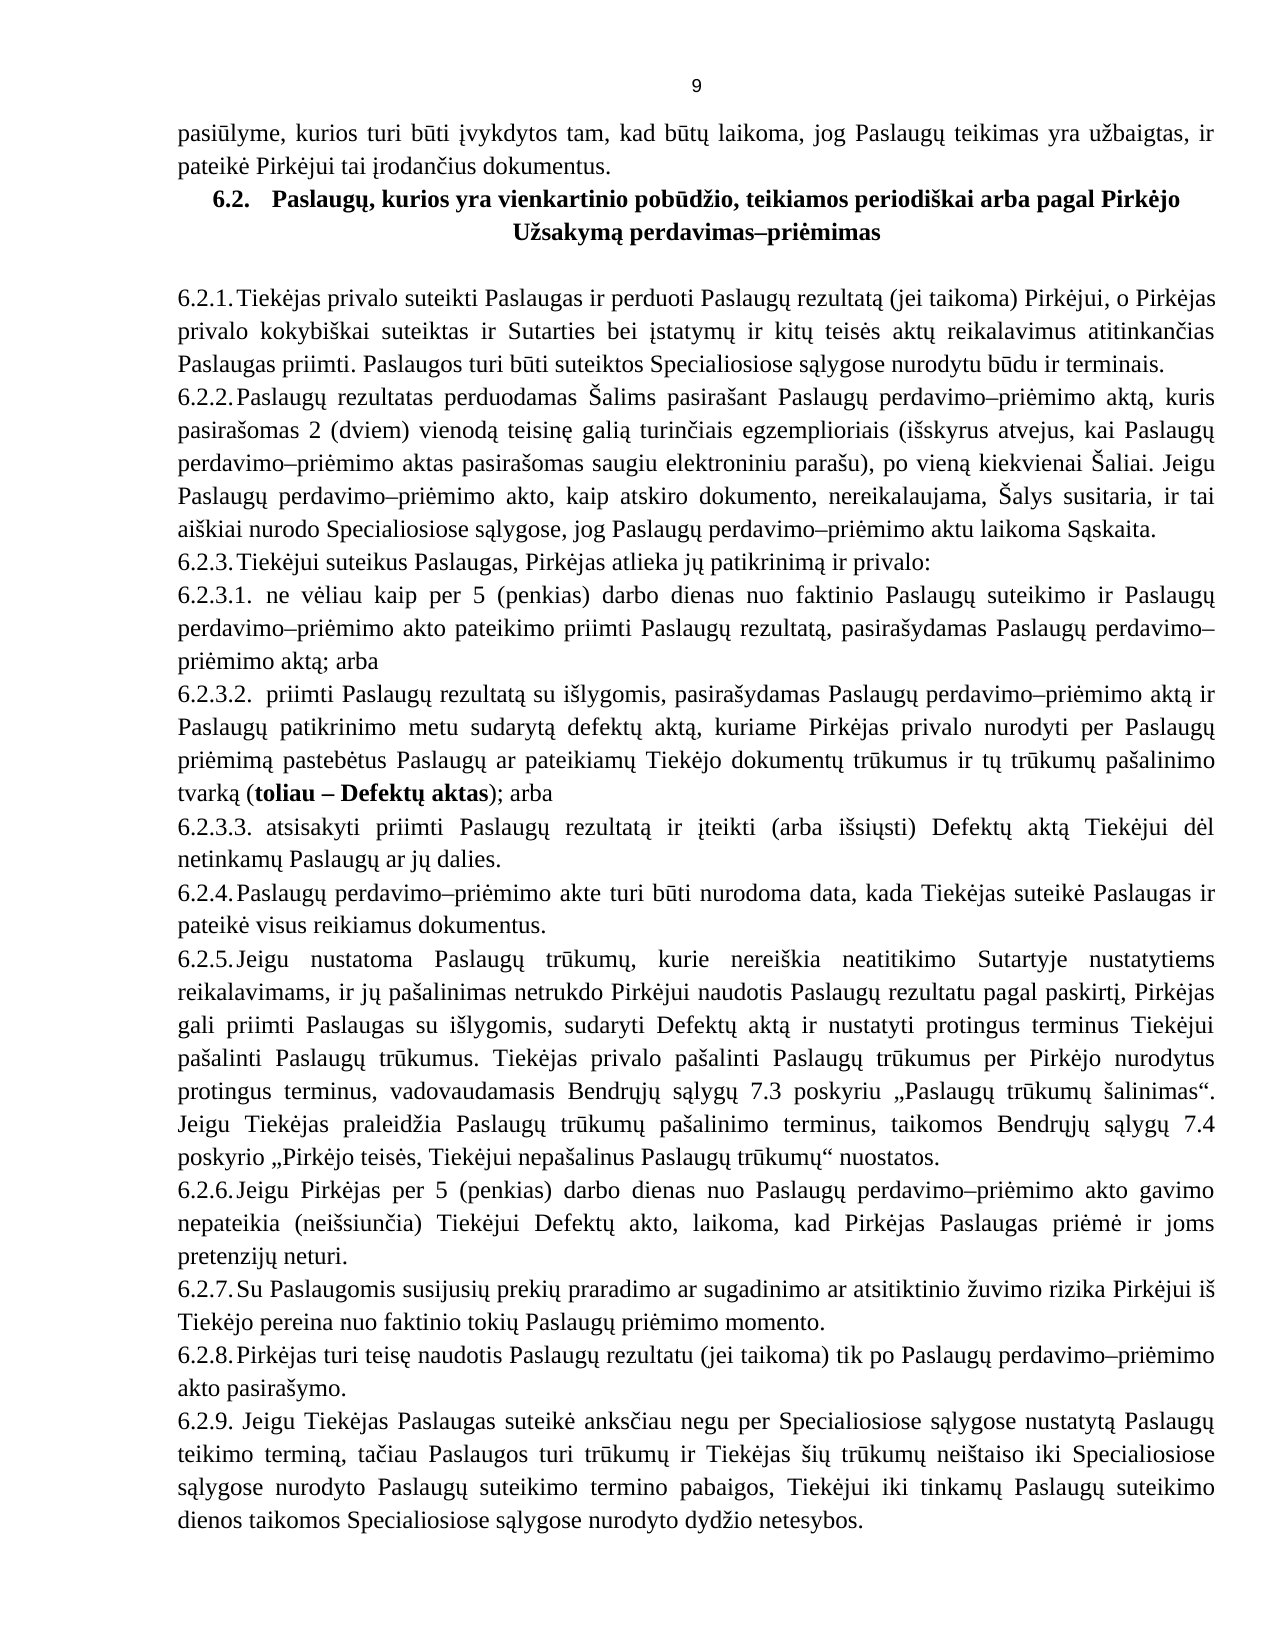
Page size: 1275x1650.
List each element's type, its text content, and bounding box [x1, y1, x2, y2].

text 6.2. Paslaugų, kurios yra vienkartinio pobūdžio, teikiamos periodiškai arba pagal Pirkėjo Užsakymą perdavimas–priėmimas [177, 184, 1216, 246]
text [177, 118, 1216, 180]
text 6.2.3.2. priimti Paslaugų rezultatą su išlygomis, pasirašydamas Paslaugų perdavimo–priėmimo aktą ir Paslaugų patikrinimo metu sudarytą defektų aktą, kuriame Pirkėjas privalo nurodyti per Paslaugų priėmimą pastebėtus Paslaugų ar pateikiamų Tiekėjo dokumentų trūkumus ir tų trūkumų pašalinimo tvarką (toliau – Defektų aktas); arba [177, 679, 1216, 807]
text 6.2.7. Su Paslaugomis susijusių prekių praradimo ar sugadinimo ar atsitiktinio žuvimo rizika Pirkėjui iš Tiekėjo pereina nuo faktinio tokių Paslaugų priėmimo momento. [177, 1274, 1216, 1336]
text 6.2.2. Paslaugų rezultatas perduodamas Šalims pasirašant Paslaugų perdavimo–priėmimo aktą, kuris pasirašomas 2 (dviem) vienodą teisinę galią turinčiais egzemplioriais (išskyrus atvejus, kai Paslaugų perdavimo–priėmimo aktas pasirašomas saugiu elektroniniu parašu), po vieną kiekvienai Šaliai. Jeigu Paslaugų perdavimo–priėmimo akto, kaip atskiro dokumento, nereikalaujama, Šalys susitaria, ir tai aiškiai nurodo Specialiosiose sąlygose, jog Paslaugų perdavimo–priėmimo aktu laikoma Sąskaita. [177, 382, 1216, 543]
text 6.2.3.3. atsisakyti priimti Paslaugų rezultatą ir įteikti (arba išsiųsti) Defektų aktą Tiekėjui dėl netinkamų Paslaugų ar jų dalies. [177, 812, 1216, 873]
text 6.2.8. Pirkėjas turi teisę naudotis Paslaugų rezultatu (jei taikoma) tik po Paslaugų perdavimo–priėmimo akto pasirašymo. [177, 1340, 1216, 1402]
text 6.2.6. Jeigu Pirkėjas per 5 (penkias) darbo dienas nuo Paslaugų perdavimo–priėmimo akto gavimo nepateikia (neišsiunčia) Tiekėjui Defektų akto, laikoma, kad Pirkėjas Paslaugas priėmė ir joms pretenzijų neturi. [177, 1175, 1216, 1269]
text 6.2.1. Tiekėjas privalo suteikti Paslaugas ir perduoti Paslaugų rezultatą (jei taikoma) Pirkėjui, o Pirkėjas privalo kokybiškai suteiktas ir Sutarties bei įstatymų ir kitų teisės aktų reikalavimus atitinkančias Paslaugas priimti. Paslaugos turi būti suteiktos Specialiosiose sąlygose nurodytu būdu ir terminais. [177, 283, 1216, 378]
text 6.2.3. Tiekėjui suteikus Paslaugas, Pirkėjas atlieka jų patikrinimą ir privalo: [177, 547, 1216, 576]
text 6.2.9. Jeigu Tiekėjas Paslaugas suteikė anksčiau negu per Specialiosiose sąlygose nustatytą Paslaugų teikimo terminą, tačiau Paslaugos turi trūkumų ir Tiekėjas šių trūkumų neištaiso iki Specialiosiose sąlygose nurodyto Paslaugų suteikimo termino pabaigos, Tiekėjui iki tinkamų Paslaugų suteikimo dienos taikomos Specialiosiose sąlygose nurodyto dydžio netesybos. [177, 1406, 1216, 1534]
text 6.2.4. Paslaugų perdavimo–priėmimo akte turi būti nurodoma data, kada Tiekėjas suteikė Paslaugas ir pateikė visus reikiamus dokumentus. [177, 878, 1216, 939]
text 6.2.3.1. ne vėliau kaip per 5 (penkias) darbo dienas nuo faktinio Paslaugų suteikimo ir Paslaugų perdavimo–priėmimo akto pateikimo priimti Paslaugų rezultatą, pasirašydamas Paslaugų perdavimo–priėmimo aktą; arba [177, 580, 1216, 675]
text 6.2.5. Jeigu nustatoma Paslaugų trūkumų, kurie nereiškia neatitikimo Sutartyje nustatytiems reikalavimams, ir jų pašalinimas netrukdo Pirkėjui naudotis Paslaugų rezultatu pagal paskirtį, Pirkėjas gali priimti Paslaugas su išlygomis, sudaryti Defektų aktą ir nustatyti protingus terminus Tiekėjui pašalinti Paslaugų trūkumus. Tiekėjas privalo pašalinti Paslaugų trūkumus per Pirkėjo nurodytus protingus terminus, vadovaudamasis Bendrųjų sąlygų 7.3 poskyriu „Paslaugų trūkumų šalinimas“. Jeigu Tiekėjas praleidžia Paslaugų trūkumų pašalinimo terminus, taikomos Bendrųjų sąlygų 7.4 poskyrio „Pirkėjo teisės, Tiekėjui nepašalinus Paslaugų trūkumų“ nuostatos. [177, 944, 1216, 1171]
